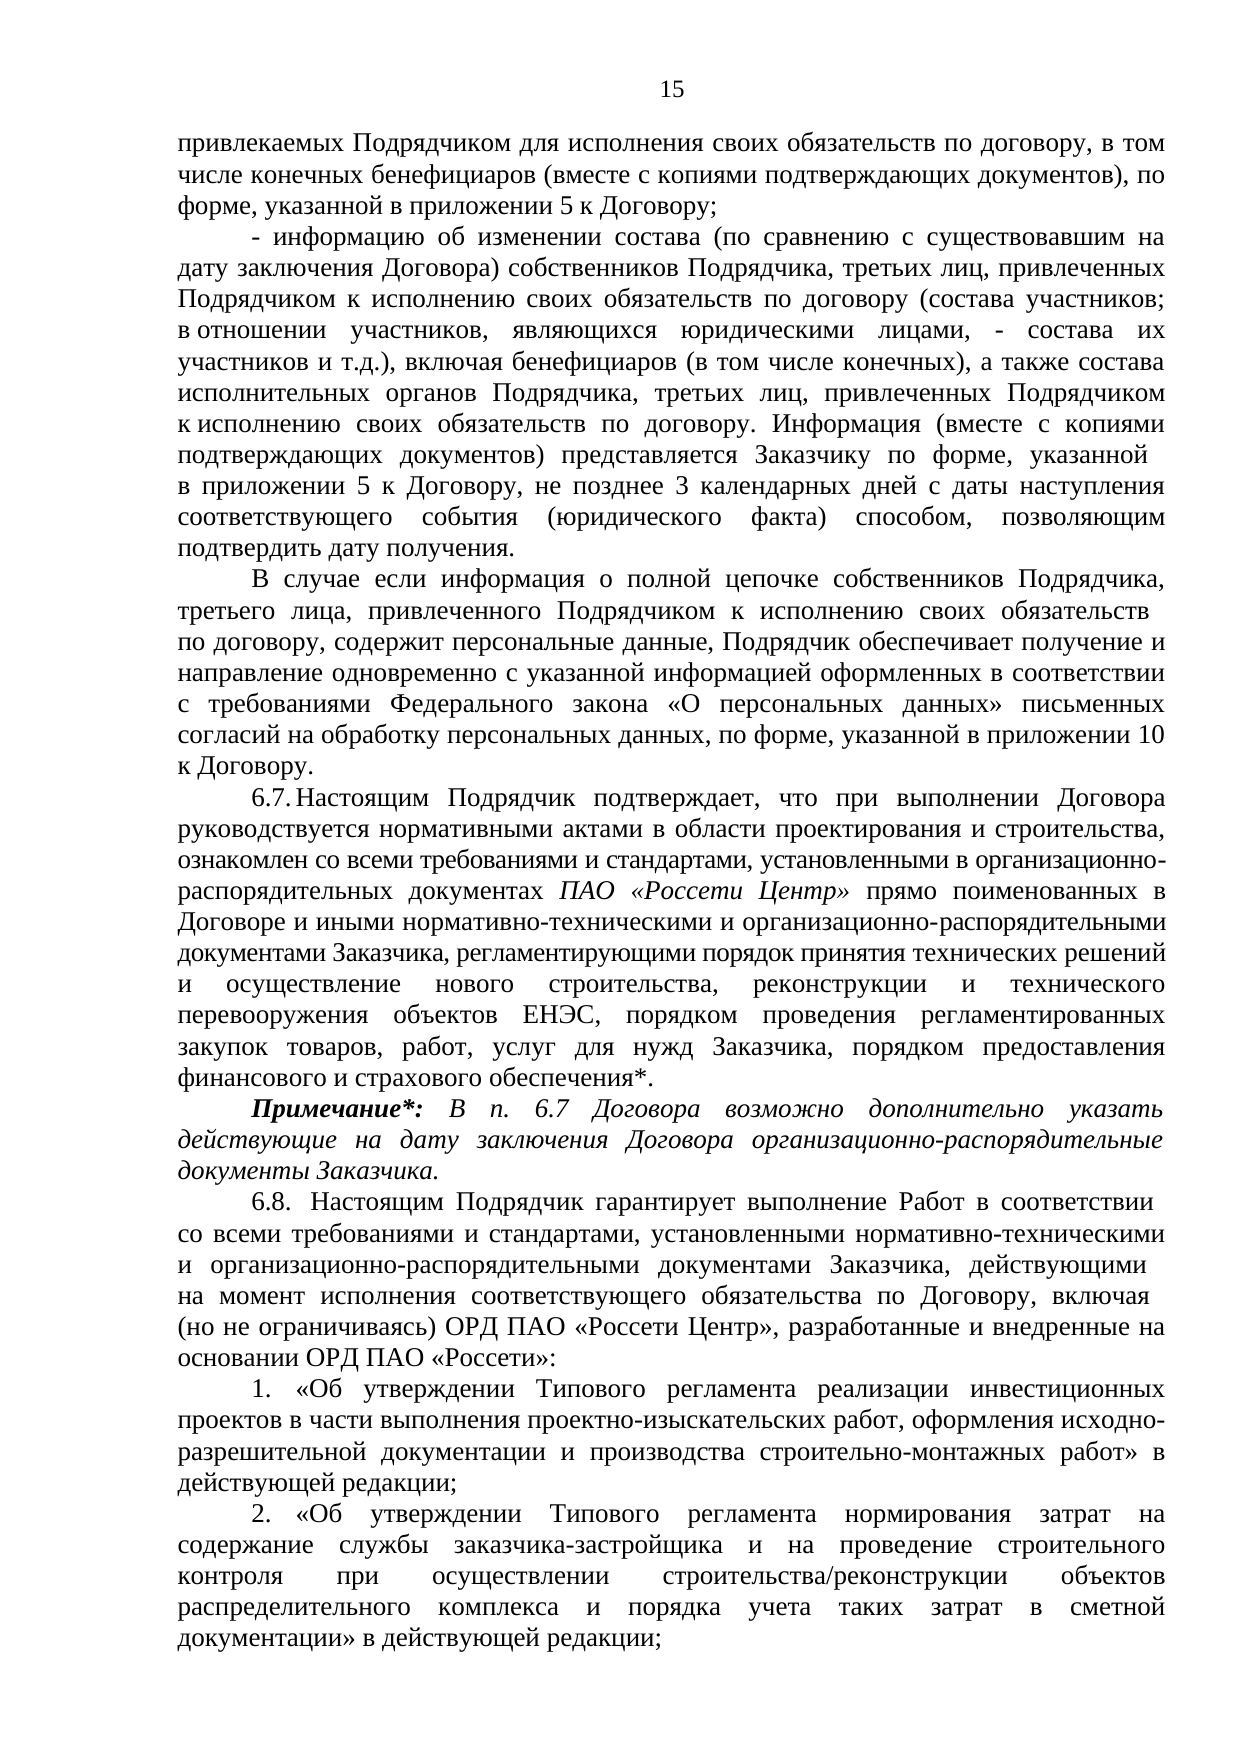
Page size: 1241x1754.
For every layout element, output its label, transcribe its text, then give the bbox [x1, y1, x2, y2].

list «Об утверждении Типового регламента нормирования затрат на содержание службы заказчика-застройщика и на проведение строительного контроля при осуществлении строительства/реконструкции объектов распределительного комплекса и порядка учета таких затрат в сметной документации» в действующей редакции; [177, 1497, 1166, 1653]
text В случае если информация о полной цепочке собственников Подрядчика, третьего лица, привлеченного Подрядчиком к исполнению своих обязательств по договору, содержит персональные данные, Подрядчик обеспечивает получение и направление одновременно с указанной информацией оформленных в соответствии с требованиями Федерального закона «О персональных данных» письменных согласий на обработку персональных данных, по форме, указанной в приложении 10 к Договору. [177, 563, 1166, 781]
text 6.8. Настоящим Подрядчик гарантирует выполнение Работ в соответствии со всеми требованиями и стандартами, установленными нормативно-техническими и организационно-распорядительными документами Заказчика, действующими на момент исполнения соответствующего обязательства по Договору, включая (но не ограничиваясь) ОРД ПАО «Россети Центр», разработанные и внедренные на основании ОРД ПАО «Россети»: [177, 1186, 1166, 1372]
text 6.7. Настоящим Подрядчик подтверждает, что при выполнении Договора руководствуется нормативными актами в области проектирования и строительства, ознакомлен со всеми требованиями и стандартами, установленными в организационно-распорядительных документах ПАО «Россети Центр» прямо поименованных в Договоре и иными нормативно-техническими и организационно-распорядительными документами Заказчика, регламентирующими порядок принятия технических решений и осуществление нового строительства, реконструкции и технического перевооружения объектов ЕНЭС, порядком проведения регламентированных закупок товаров, работ, услуг для нужд Заказчика, порядком предоставления финансового и страхового обеспечения*. [177, 781, 1166, 1092]
list «Об утверждении Типового регламента реализации инвестиционных проектов в части выполнения проектно-изыскательских работ, оформления исходно-разрешительной документации и производства строительно-монтажных работ» в действующей редакции; [177, 1372, 1166, 1497]
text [177, 127, 1166, 220]
text - информацию об изменении состава (по сравнению с существовавшим на дату заключения Договора) собственников Подрядчика, третьих лиц, привлеченных Подрядчиком к исполнению своих обязательств по договору (состава участников; в отношении участников, являющихся юридическими лицами, - состава их участников и т.д.), включая бенефициаров (в том числе конечных), а также состава исполнительных органов Подрядчика, третьих лиц, привлеченных Подрядчиком к исполнению своих обязательств по договору. Информация (вместе с копиями подтверждающих документов) представляется Заказчику по форме, указанной в приложении 5 к Договору, не позднее 3 календарных дней с даты наступления соответствующего события (юридического факта) способом, позволяющим подтвердить дату получения. [177, 220, 1166, 563]
text Примечание*: В п. 6.7 Договора возможно дополнительно указать действующие на дату заключения Договора организационно-распорядительные документы Заказчика. [177, 1092, 1166, 1186]
